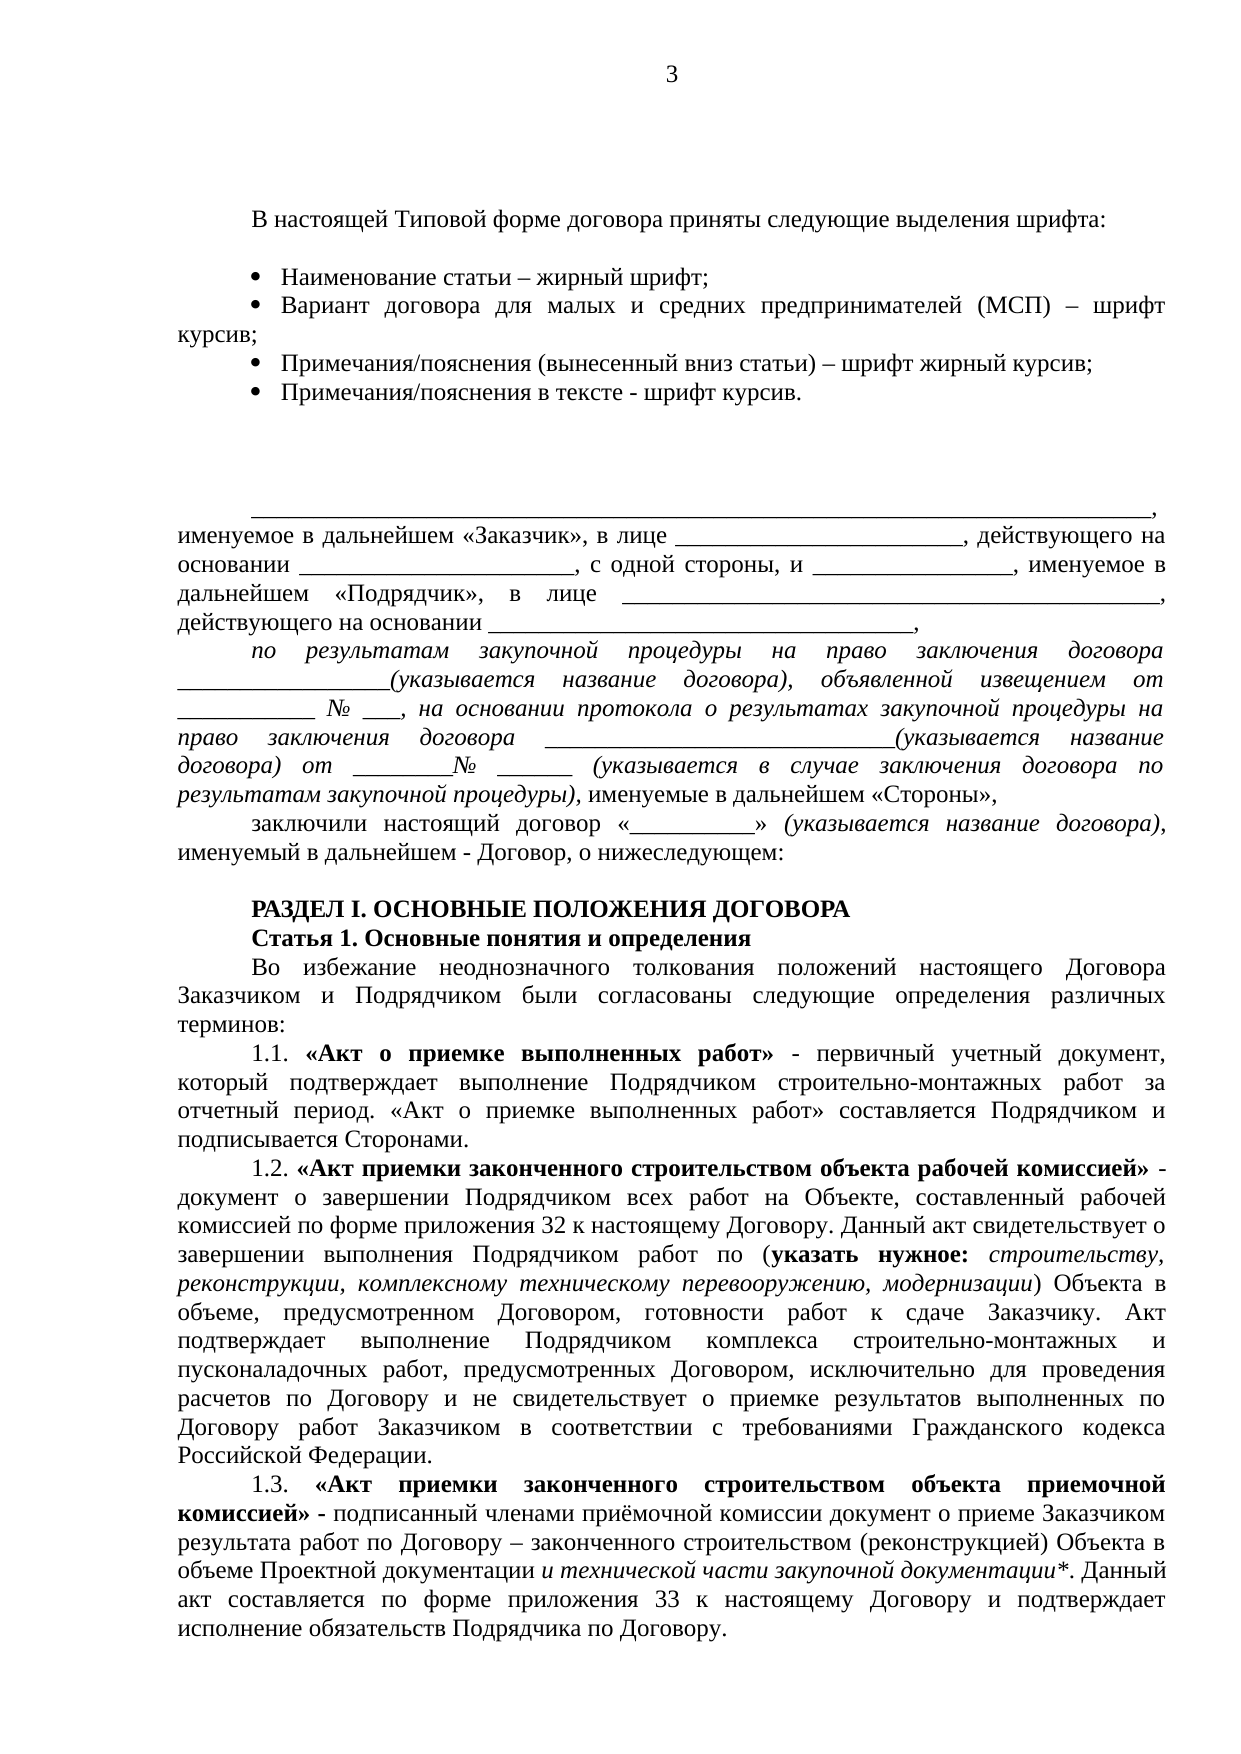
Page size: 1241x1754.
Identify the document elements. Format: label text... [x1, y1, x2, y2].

subtitle РАЗДЕЛ I. ОСНОВНЫЕ ПОЛОЖЕНИЯ ДОГОВОРА [177, 894, 1166, 923]
list Наименование статьи – жирный шрифт; [177, 262, 1166, 291]
list Примечания/пояснения (вынесенный вниз статьи) – шрифт жирный курсив; [177, 348, 1166, 377]
text заключили настоящий договор «__________» (указывается название договора), именуемый в дальнейшем - Договор, о нижеследующем: [177, 808, 1166, 866]
text В настоящей Типовой форме договора приняты следующие выделения шрифта: [177, 204, 1166, 233]
text Во избежание неоднозначного толкования положений настоящего Договора Заказчиком и Подрядчиком были согласованы следующие определения различных терминов: [177, 952, 1166, 1038]
list Примечания/пояснения в тексте - шрифт курсив. [177, 377, 1166, 406]
text 1.1. «Акт о приемке выполненных работ» - первичный учетный документ, который подтверждает выполнение Подрядчиком строительно-монтажных работ за отчетный период. «Акт о приемке выполненных работ» составляется Подрядчиком и подписывается Сторонами. [177, 1038, 1166, 1153]
text 1.3. «Акт приемки законченного строительством объекта приемочной комиссией» - подписанный членами приёмочной комиссии документ о приеме Заказчиком результата работ по Договору – законченного строительством (реконструкцией) Объекта в объеме Проектной документации и технической части закупочной документации*. Данный акт составляется по форме приложения 33 к настоящему Договору и подтверждает исполнение обязательств Подрядчика по Договору. [177, 1469, 1166, 1642]
text по результатам закупочной процедуры на право заключения договора _________________(указывается название договора), объявленной извещением от ___________ № ___, на основании протокола о результатах закупочной процедуры на право заключения договора ____________________________(указывается название договора) от ________№ ______ (указывается в случае заключения договора по результатам закупочной процедуры), именуемые в дальнейшем «Стороны», [177, 636, 1166, 808]
text 1.2. «Акт приемки законченного строительством объекта рабочей комиссией» - документ о завершении Подрядчиком всех работ на Объекте, составленный рабочей комиссией по форме приложения 32 к настоящему Договору. Данный акт свидетельствует о завершении выполнения Подрядчиком работ по (указать нужное: строительству, реконструкции, комплексному техническому перевооружению, модернизации) Объекта в объеме, предусмотренном Договором, готовности работ к сдаче Заказчику. Акт подтверждает выполнение Подрядчиком комплекса строительно-монтажных и пусконаладочных работ, предусмотренных Договором, исключительно для проведения расчетов по Договору и не свидетельствует о приемке результатов выполненных по Договору работ Заказчиком в соответствии с требованиями Гражданского кодекса Российской Федерации. [177, 1153, 1166, 1469]
subtitle Статья 1. Основные понятия и определения [177, 923, 1166, 952]
list Вариант договора для малых и средних предпринимателей (МСП) – шрифт курсив; [177, 291, 1166, 348]
text ________________________________________________________________________, именуемое в дальнейшем «Заказчик», в лице _______________________, действующего на основании ______________________, с одной стороны, и ________________, именуемое в дальнейшем «Подрядчик», в лице ___________________________________________, действующего на основании __________________________________, [177, 492, 1166, 636]
